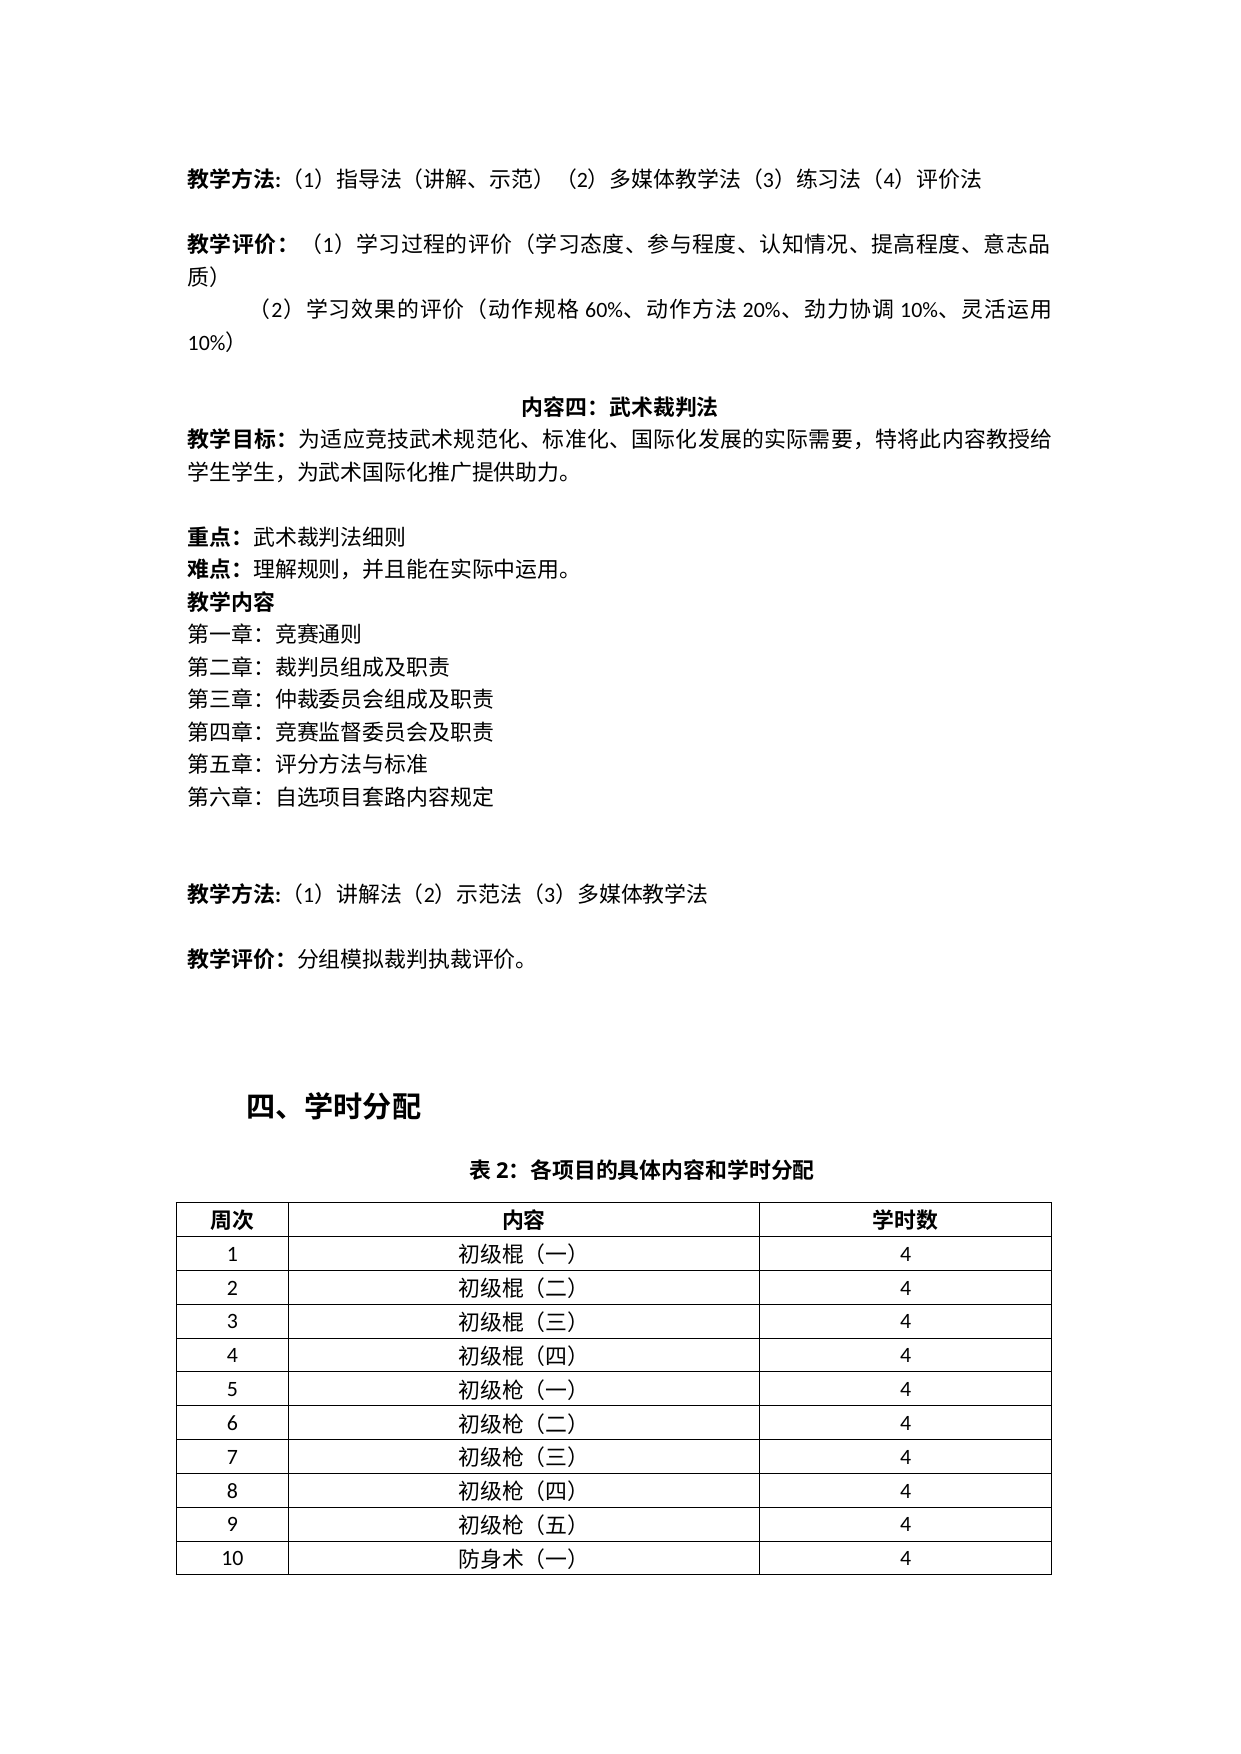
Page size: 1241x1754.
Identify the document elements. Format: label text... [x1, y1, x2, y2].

table_header 学时数 [760, 1203, 1051, 1236]
table_cell 防身术（一） [289, 1542, 759, 1574]
table_cell 初级枪（二） [289, 1406, 759, 1439]
table_cell 9 [177, 1508, 288, 1541]
table_cell 初级棍（一） [289, 1237, 759, 1270]
table_cell 5 [177, 1372, 288, 1405]
table_header 内容 [289, 1203, 759, 1236]
text 第四章：竞赛监督委员会及职责 [187, 714, 1053, 747]
text 教学方法:（1）指导法（讲解、示范）（2）多媒体教学法（3）练习法（4）评价法 [187, 162, 1053, 194]
table_cell 4 [760, 1542, 1051, 1574]
text 教学目标：为适应竞技武术规范化、标准化、国际化发展的实际需要，特将此内容教授给学生学生，为武术国际化推广提供助力。 [187, 422, 1053, 487]
text 第二章：裁判员组成及职责 [187, 649, 1053, 682]
table_cell 4 [760, 1406, 1051, 1439]
table_cell 4 [760, 1440, 1051, 1473]
text （2）学习效果的评价（动作规格60%、动作方法20%、劲力协调10%、灵活运用10%） [187, 292, 1053, 357]
table_cell 10 [177, 1542, 288, 1574]
text 第六章：自选项目套路内容规定 [187, 779, 1053, 812]
table_cell 4 [760, 1305, 1051, 1337]
text 教学方法:（1）讲解法（2）示范法（3）多媒体教学法 [187, 877, 1053, 909]
table_cell 初级枪（三） [289, 1440, 759, 1473]
text 第五章：评分方法与标准 [187, 747, 1053, 779]
text 难点：理解规则，并且能在实际中运用。 [187, 552, 1053, 584]
table_cell 2 [177, 1271, 288, 1303]
text 表2：各项目的具体内容和学时分配 [187, 1153, 1053, 1186]
text 教学内容 [187, 584, 1053, 617]
text 教学评价：（1）学习过程的评价（学习态度、参与程度、认知情况、提高程度、意志品质） [187, 227, 1053, 292]
table_cell 7 [177, 1440, 288, 1473]
table_cell 8 [177, 1474, 288, 1507]
table_cell 6 [177, 1406, 288, 1439]
table_cell 4 [760, 1372, 1051, 1405]
text 教学评价：分组模拟裁判执裁评价。 [187, 942, 1053, 974]
table_cell 初级棍（四） [289, 1339, 759, 1371]
table_cell 初级棍（三） [289, 1305, 759, 1337]
text 四、学时分配 [187, 1072, 1053, 1137]
table_cell 初级枪（四） [289, 1474, 759, 1507]
table_cell 初级枪（五） [289, 1508, 759, 1541]
text 重点：武术裁判法细则 [187, 519, 1053, 552]
table_cell 4 [177, 1339, 288, 1371]
text 第一章：竞赛通则 [187, 617, 1053, 649]
table_cell 4 [760, 1339, 1051, 1371]
table_cell 初级棍（二） [289, 1271, 759, 1303]
table_cell 4 [760, 1237, 1051, 1270]
table_cell 4 [760, 1271, 1051, 1303]
table_cell 1 [177, 1237, 288, 1270]
text 内容四：武术裁判法 [187, 389, 1053, 422]
table_cell 初级枪（一） [289, 1372, 759, 1405]
table_cell 4 [760, 1474, 1051, 1507]
table_header 周次 [177, 1203, 288, 1236]
table_cell 3 [177, 1305, 288, 1337]
table_cell 4 [760, 1508, 1051, 1541]
text 第三章：仲裁委员会组成及职责 [187, 682, 1053, 714]
